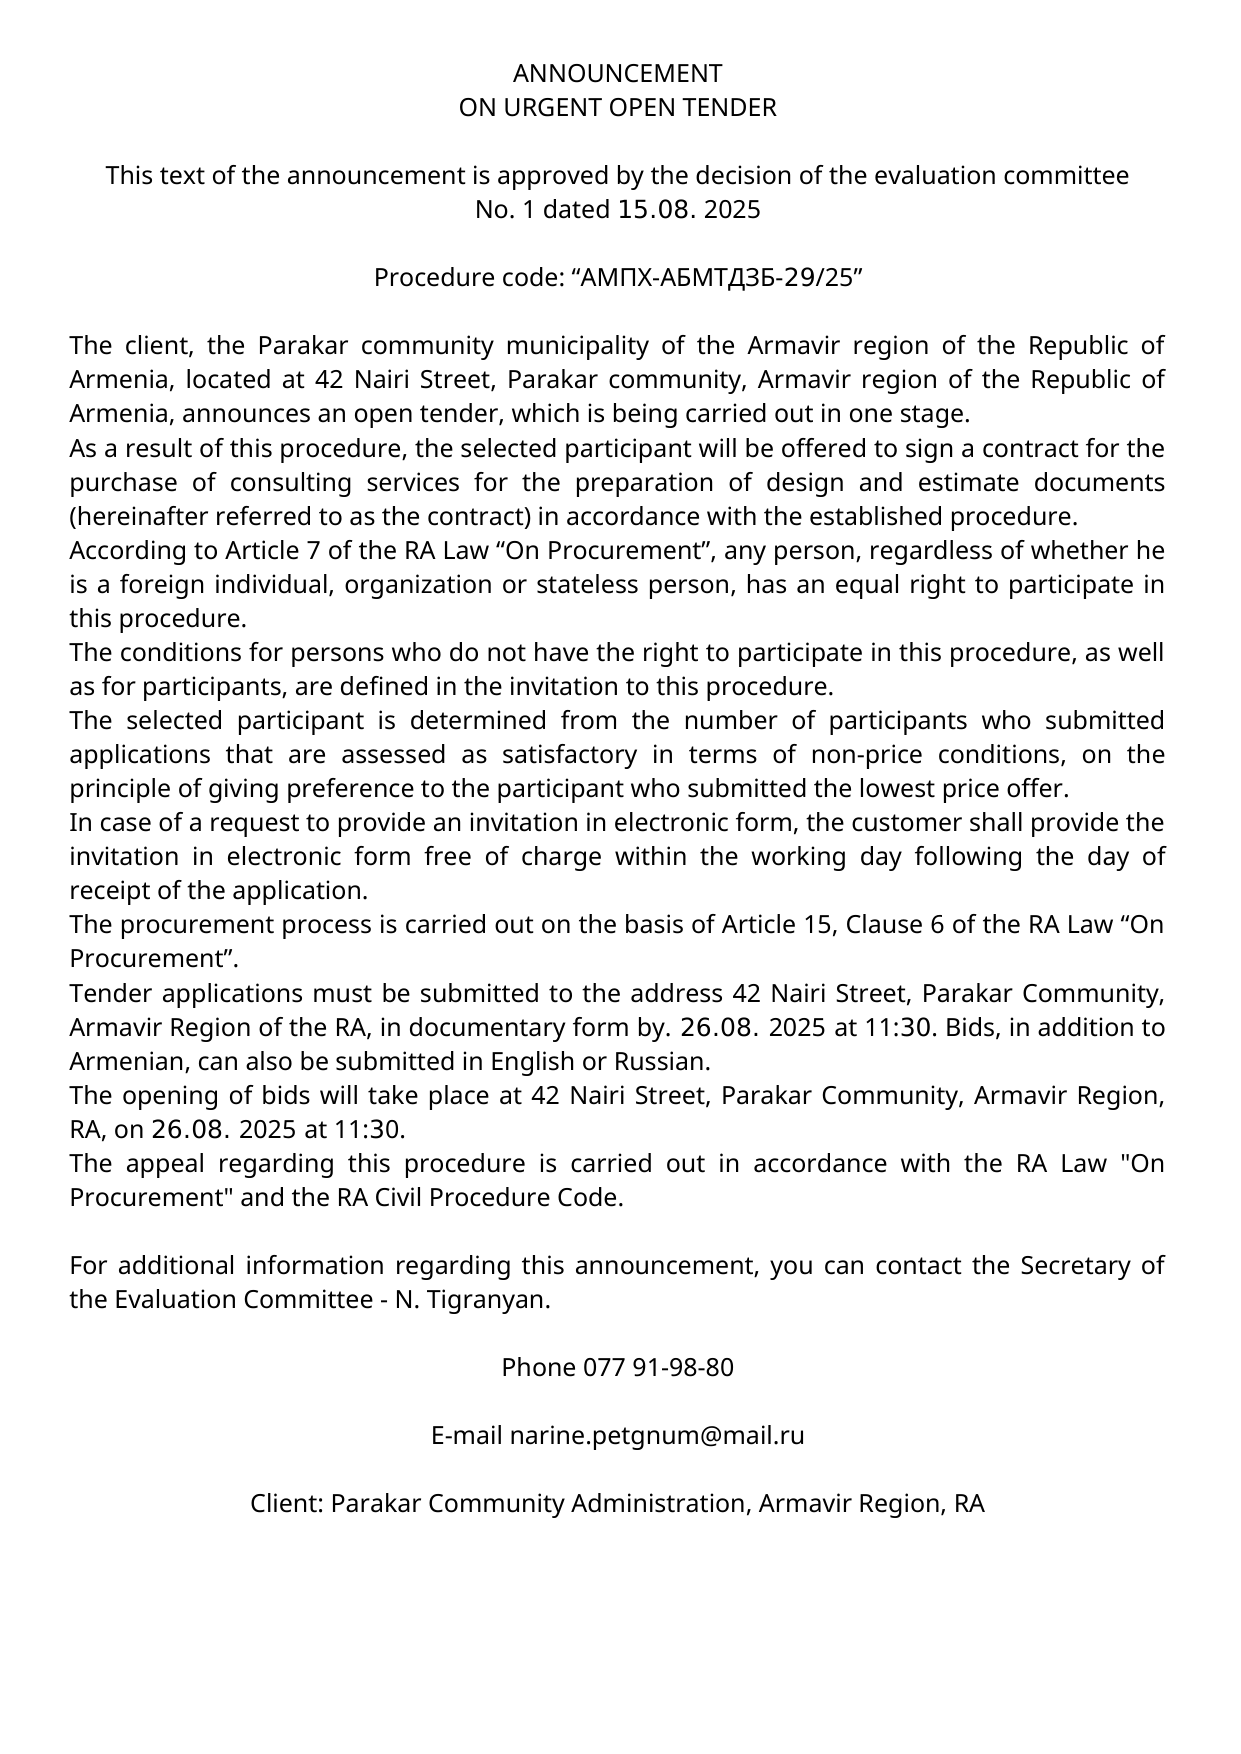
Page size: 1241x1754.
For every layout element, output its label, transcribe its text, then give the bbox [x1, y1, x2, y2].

text As a result of this procedure, the selected participant will be offered to sign a contract for the purchase of consulting services for the preparation of design and estimate documents (hereinafter referred to as the contract) in accordance with the established procedure. [69, 430, 1167, 532]
text The opening of bids will take place at 42 Nairi Street, Parakar Community, Armavir Region, RA, on 26․08․ 2025 at 11:30. [69, 1077, 1167, 1146]
text ON URGENT OPEN TENDER [69, 89, 1167, 124]
text Phone 077 91-98-80 [69, 1350, 1167, 1384]
text ANNOUNCEMENT [69, 56, 1167, 89]
text The procurement process is carried out on the basis of Article 15, Clause 6 of the RA Law “On Procurement”. [69, 907, 1167, 975]
text In case of a request to provide an invitation in electronic form, the customer shall provide the invitation in electronic form free of charge within the working day following the day of receipt of the application. [69, 805, 1167, 907]
text According to Article 7 of the RA Law “On Procurement”, any person, regardless of whether he is a foreign individual, organization or stateless person, has an equal right to participate in this procedure. [69, 532, 1167, 634]
text E-mail narine.petgnum@mail.ru [69, 1418, 1167, 1452]
text Tender applications must be submitted to the address 42 Nairi Street, Parakar Community, Armavir Region of the RA, in documentary form by. 26․08․ 2025 at 11:30. Bids, in addition to Armenian, can also be submitted in English or Russian. [69, 975, 1167, 1077]
text The appeal regarding this procedure is carried out in accordance with the RA Law "On Procurement" and the RA Civil Procedure Code. [69, 1146, 1167, 1214]
text No. 1 dated 15․08․ 2025 [69, 192, 1167, 226]
text Client: Parakar Community Administration, Armavir Region, RA [69, 1486, 1167, 1520]
text This text of the announcement is approved by the decision of the evaluation committee [69, 158, 1167, 192]
text The conditions for persons who do not have the right to participate in this procedure, as well as for participants, are defined in the invitation to this procedure. [69, 634, 1167, 703]
text Procedure code: “АМПХ-АБМТДЗБ-29/25” [69, 260, 1167, 294]
text The client, the Parakar community municipality of the Armavir region of the Republic of Armenia, located at 42 Nairi Street, Parakar community, Armavir region of the Republic of Armenia, announces an open tender, which is being carried out in one stage. [69, 328, 1167, 430]
text The selected participant is determined from the number of participants who submitted applications that are assessed as satisfactory in terms of non-price conditions, on the principle of giving preference to the participant who submitted the lowest price offer. [69, 703, 1167, 805]
text For additional information regarding this announcement, you can contact the Secretary of the Evaluation Committee - N. Tigranyan. [69, 1248, 1167, 1316]
